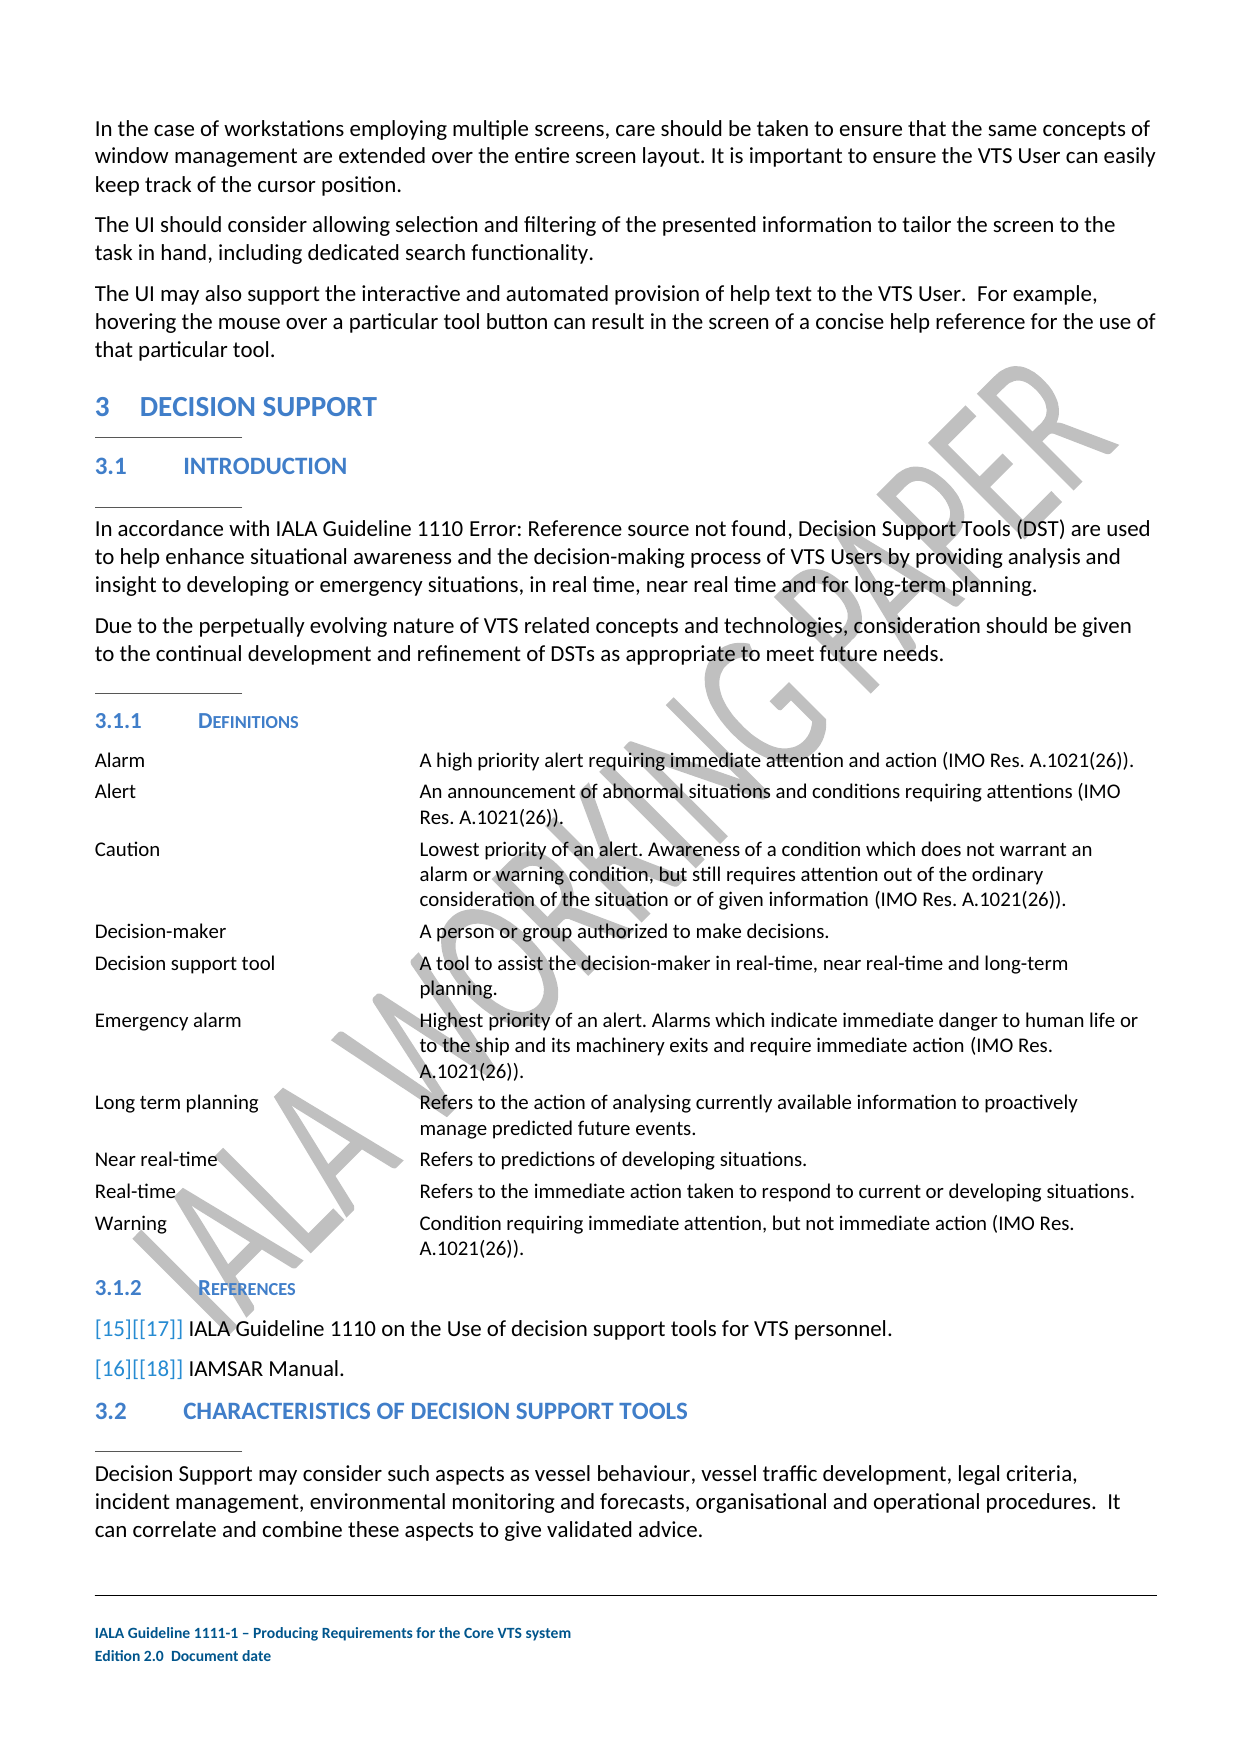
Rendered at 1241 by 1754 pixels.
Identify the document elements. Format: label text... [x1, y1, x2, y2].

text The UI should consider allowing selection and filtering of the presented information to tailor the screen to the task in hand, including dedicated search functionality. [94, 210, 1157, 266]
text Long term planning Refers to the action of analysing currently available information to proactively manage predicted future events. [94, 1089, 1146, 1140]
text Warning Condition requiring immediate attention, but not immediate action (IMO Res. A.1021(26)). [94, 1210, 1146, 1261]
text Real-time Refers to the immediate action taken to respond to current or developing situations. [94, 1178, 1146, 1204]
text Decision support tool A tool to assist the decision-maker in real-time, near real-time and long-term planning. [94, 950, 1146, 1001]
text Decision-maker A person or group authorized to make decisions. [94, 918, 1146, 944]
subtitle Characteristics of Decision Support Tools [94, 1395, 1157, 1425]
text Due to the perpetually evolving nature of VTS related concepts and technologies, consideration should be given to the continual development and refinement of DSTs as appropriate to meet future needs. [94, 611, 1157, 667]
list IALA Guideline 1110 on the Use of decision support tools for VTS personnel. [94, 1314, 1157, 1342]
text Alarm A high priority alert requiring immediate attention and action (IMO Res. A.1021(26)). [94, 747, 1146, 772]
text Near real-time Refers to predictions of developing situations. [94, 1147, 1146, 1172]
text Decision Support may consider such aspects as vessel behaviour, vessel traffic development, legal criteria, incident management, environmental monitoring and forecasts, organisational and operational procedures. It can correlate and combine these aspects to give validated advice. [94, 1459, 1157, 1543]
text Caution Lowest priority of an alert. Awareness of a condition which does not warrant an alarm or warning condition, but still requires attention out of the ordinary consideration of the situation or of given information (IMO Res. A.1021(26)). [94, 836, 1146, 912]
subtitle References [94, 1273, 1069, 1301]
subtitle Definitions [94, 707, 1069, 734]
subtitle DECISION SUPPORT [94, 388, 1157, 423]
text The UI may also support the interactive and automated provision of help text to the VTS User. For example, hovering the mouse over a particular tool button can result in the screen of a concise help reference for the use of that particular tool. [94, 279, 1157, 363]
list IAMSAR Manual. [94, 1354, 1157, 1382]
text In the case of workstations employing multiple screens, care should be taken to ensure that the same concepts of window management are extended over the entire screen layout. It is important to ensure the VTS User can easily keep track of the cursor position. [94, 114, 1157, 198]
text Emergency alarm Highest priority of an alert. Alarms which indicate immediate danger to human life or to the ship and its machinery exits and require immediate action (IMO Res. A.1021(26)). [94, 1007, 1146, 1083]
subtitle Introduction [94, 451, 1157, 481]
text Alert An announcement of abnormal situations and conditions requiring attentions (IMO Res. A.1021(26)). [94, 779, 1146, 829]
